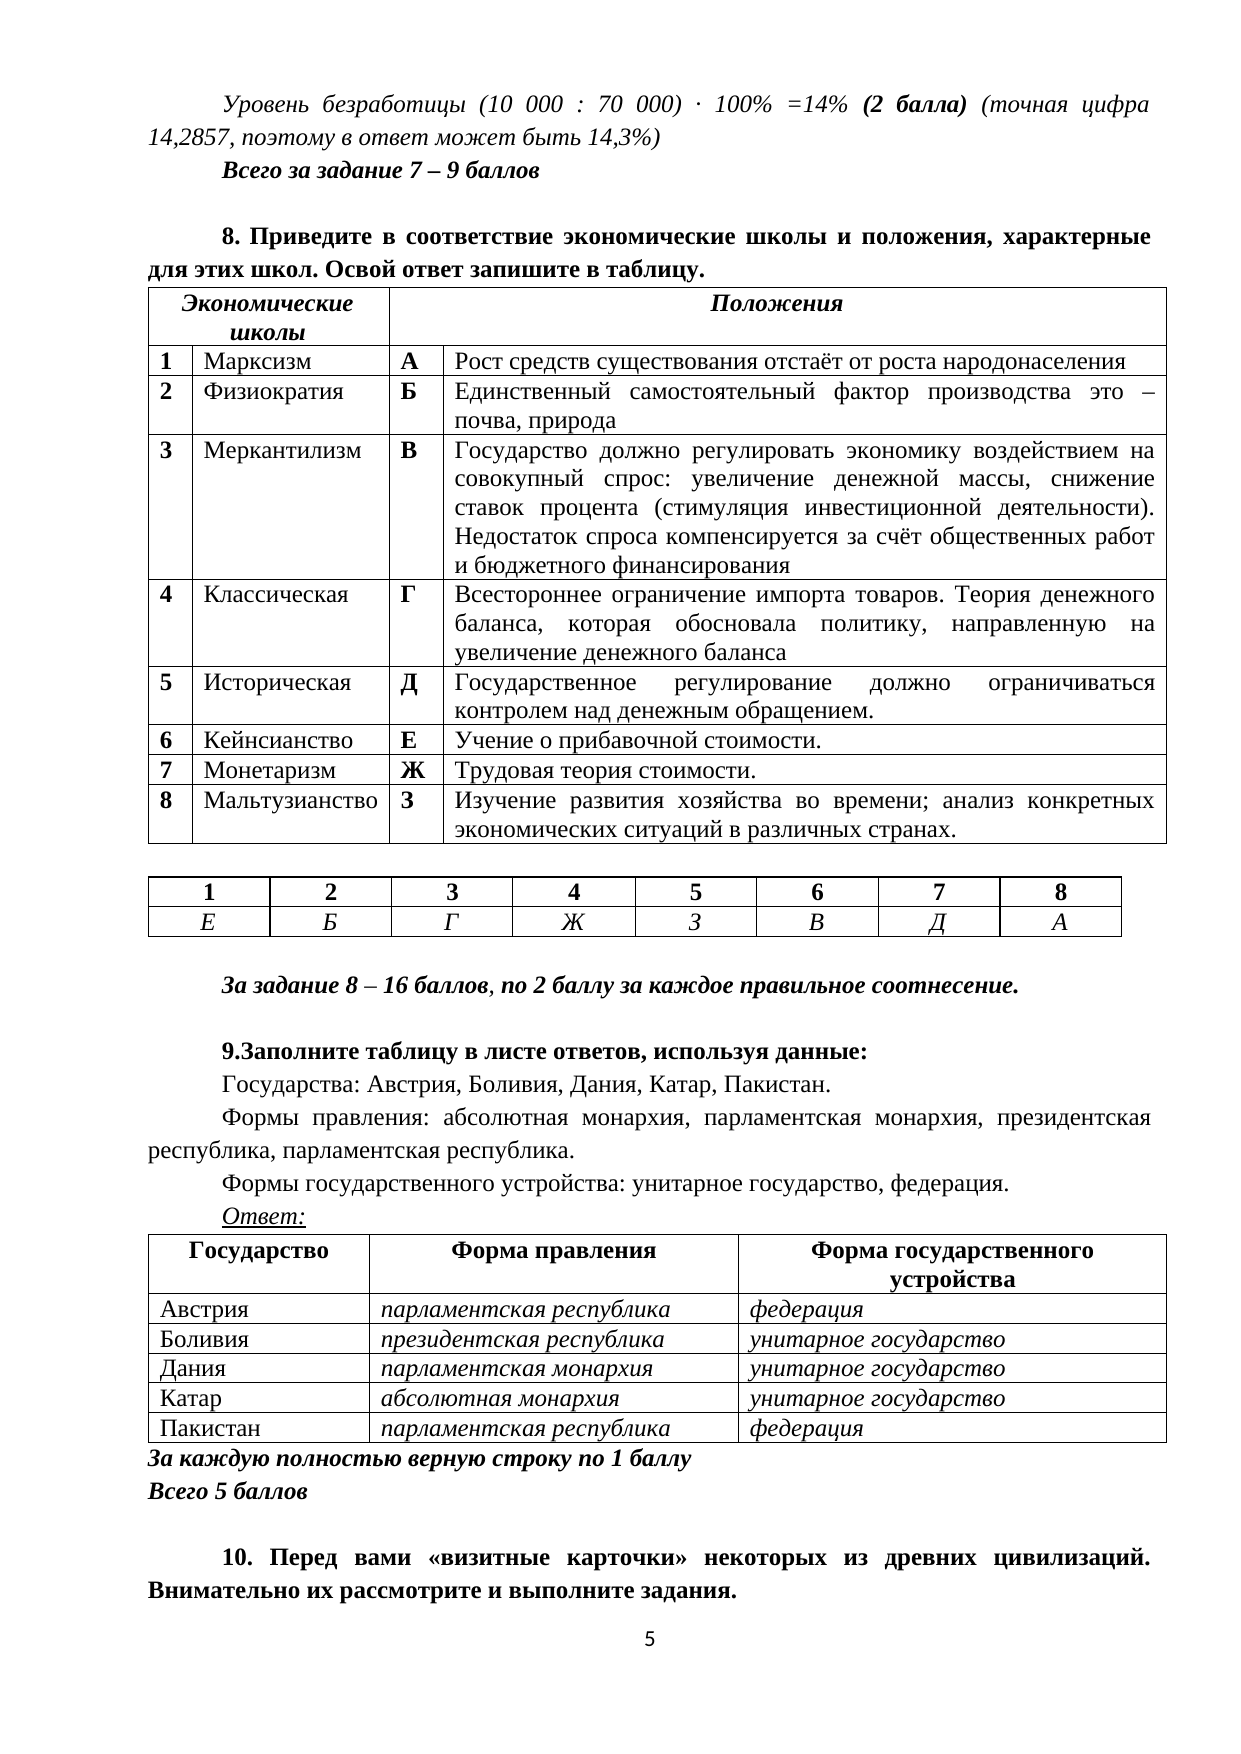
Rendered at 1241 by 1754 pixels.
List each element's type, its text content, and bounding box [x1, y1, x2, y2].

text 8. Приведите в соответствие экономические школы и положения, характерные для этих школ. Освой ответ запишите в таблицу. [148, 221, 1152, 282]
table_cell 2 [149, 376, 192, 434]
table_header 2 [271, 878, 391, 906]
text За задание 8 – 16 баллов, по 2 баллу за каждое правильное соотнесение. [148, 970, 1152, 999]
table_cell З [636, 907, 756, 936]
table_cell Монетаризм [193, 755, 389, 784]
table_cell Е [149, 907, 269, 936]
table_cell Боливия [149, 1324, 369, 1352]
table_cell Классическая [193, 580, 389, 666]
table_header Государство [149, 1235, 369, 1293]
table_cell Государственное регулирование должно ограничиваться контролем над денежным обращением. [444, 667, 1166, 724]
table_header 7 [879, 878, 999, 906]
table_cell Рост средств существования отстаёт от роста народонаселения [444, 346, 1166, 375]
table_cell президентская республика [370, 1324, 738, 1352]
table_cell Физиократия [193, 376, 389, 434]
table_cell А [1001, 907, 1121, 936]
table_cell унитарное государство [739, 1324, 1166, 1352]
table_cell 5 [149, 667, 192, 724]
text Уровень безработицы (10 000 : 70 000) · 100% =14% (2 балла) (точная цифра 14,2857, поэтому в ответ может быть 14,3%) [148, 89, 1152, 150]
text Формы правления: абсолютная монархия, парламентская монархия, президентская республика, парламентская республика. [148, 1102, 1152, 1164]
table_cell 1 [149, 346, 192, 375]
table_header Положения [390, 288, 1166, 345]
table_cell унитарное государство [739, 1354, 1166, 1382]
table_cell Б [271, 907, 391, 936]
text 9.Заполните таблицу в листе ответов, используя данные: [148, 1036, 1152, 1065]
table_cell 7 [149, 755, 192, 784]
table_cell З [390, 785, 443, 842]
table_cell Д [879, 907, 999, 936]
text За каждую полностью верную строку по 1 баллу [148, 1443, 1152, 1472]
table_cell Г [390, 580, 443, 666]
table_cell Кейнсианство [193, 725, 389, 754]
table_cell Меркантилизм [193, 435, 389, 578]
text Всего 5 баллов [148, 1476, 1152, 1504]
text Формы государственного устройства: унитарное государство, федерация. [148, 1168, 1152, 1197]
table_cell Единственный самостоятельный фактор производства это – почва, природа [444, 376, 1166, 434]
table_cell Изучение развития хозяйства во времени; анализ конкретных экономических ситуаций в различных странах. [444, 785, 1166, 842]
table_header 1 [149, 878, 269, 906]
table_cell абсолютная монархия [370, 1383, 738, 1412]
table_cell Марксизм [193, 346, 389, 375]
table_cell Ж [390, 755, 443, 784]
table_cell Б [390, 376, 443, 434]
table_cell Австрия [149, 1294, 369, 1323]
table_cell В [390, 435, 443, 578]
table_cell 3 [149, 435, 192, 578]
table_cell Д [390, 667, 443, 724]
table_cell федерация [739, 1294, 1166, 1323]
table_cell 6 [149, 725, 192, 754]
text 10. Перед вами «визитные карточки» некоторых из древних цивилизаций. Внимательно их рассмотрите и выполните задания. [148, 1542, 1152, 1604]
table_header Форма правления [370, 1235, 738, 1293]
table_cell А [390, 346, 443, 375]
table_header 4 [513, 878, 635, 906]
text Ответ: [148, 1201, 1152, 1230]
table_cell парламентская монархия [370, 1354, 738, 1382]
table_cell парламентская республика [370, 1413, 738, 1442]
table_header Форма государственного устройства [739, 1235, 1166, 1293]
table_cell Дания [149, 1354, 369, 1382]
table_header 3 [392, 878, 512, 906]
table_cell Г [392, 907, 512, 936]
table_cell Всестороннее ограничение импорта товаров. Теория денежного баланса, которая обосновала политику, направленную на увеличение денежного баланса [444, 580, 1166, 666]
table_cell 8 [149, 785, 192, 842]
table_cell Историческая [193, 667, 389, 724]
table_cell 4 [149, 580, 192, 666]
table_header 8 [1001, 878, 1121, 906]
table_cell Государство должно регулировать экономику воздействием на совокупный спрос: увеличение денежной массы, снижение ставок процента (стимуляция инвестиционной деятельности). Недостаток спроса компенсируется за счёт общественных работ и бюджетного финансирования [444, 435, 1166, 578]
table_cell унитарное государство [739, 1383, 1166, 1412]
table_header 6 [757, 878, 878, 906]
table_cell парламентская республика [370, 1294, 738, 1323]
text Государства: Австрия, Боливия, Дания, Катар, Пакистан. [148, 1069, 1152, 1098]
table_cell Пакистан [149, 1413, 369, 1442]
table_cell Е [390, 725, 443, 754]
table_cell Мальтузианство [193, 785, 389, 842]
table_header 5 [636, 878, 756, 906]
text Всего за задание 7 – 9 баллов [148, 155, 1152, 183]
table_cell Трудовая теория стоимости. [444, 755, 1166, 784]
table_cell федерация [739, 1413, 1166, 1442]
table_cell В [757, 907, 878, 936]
table_cell Ж [513, 907, 635, 936]
table_cell Учение о прибавочной стоимости. [444, 725, 1166, 754]
table_header Экономические школы [149, 288, 389, 345]
table_cell Катар [149, 1383, 369, 1412]
